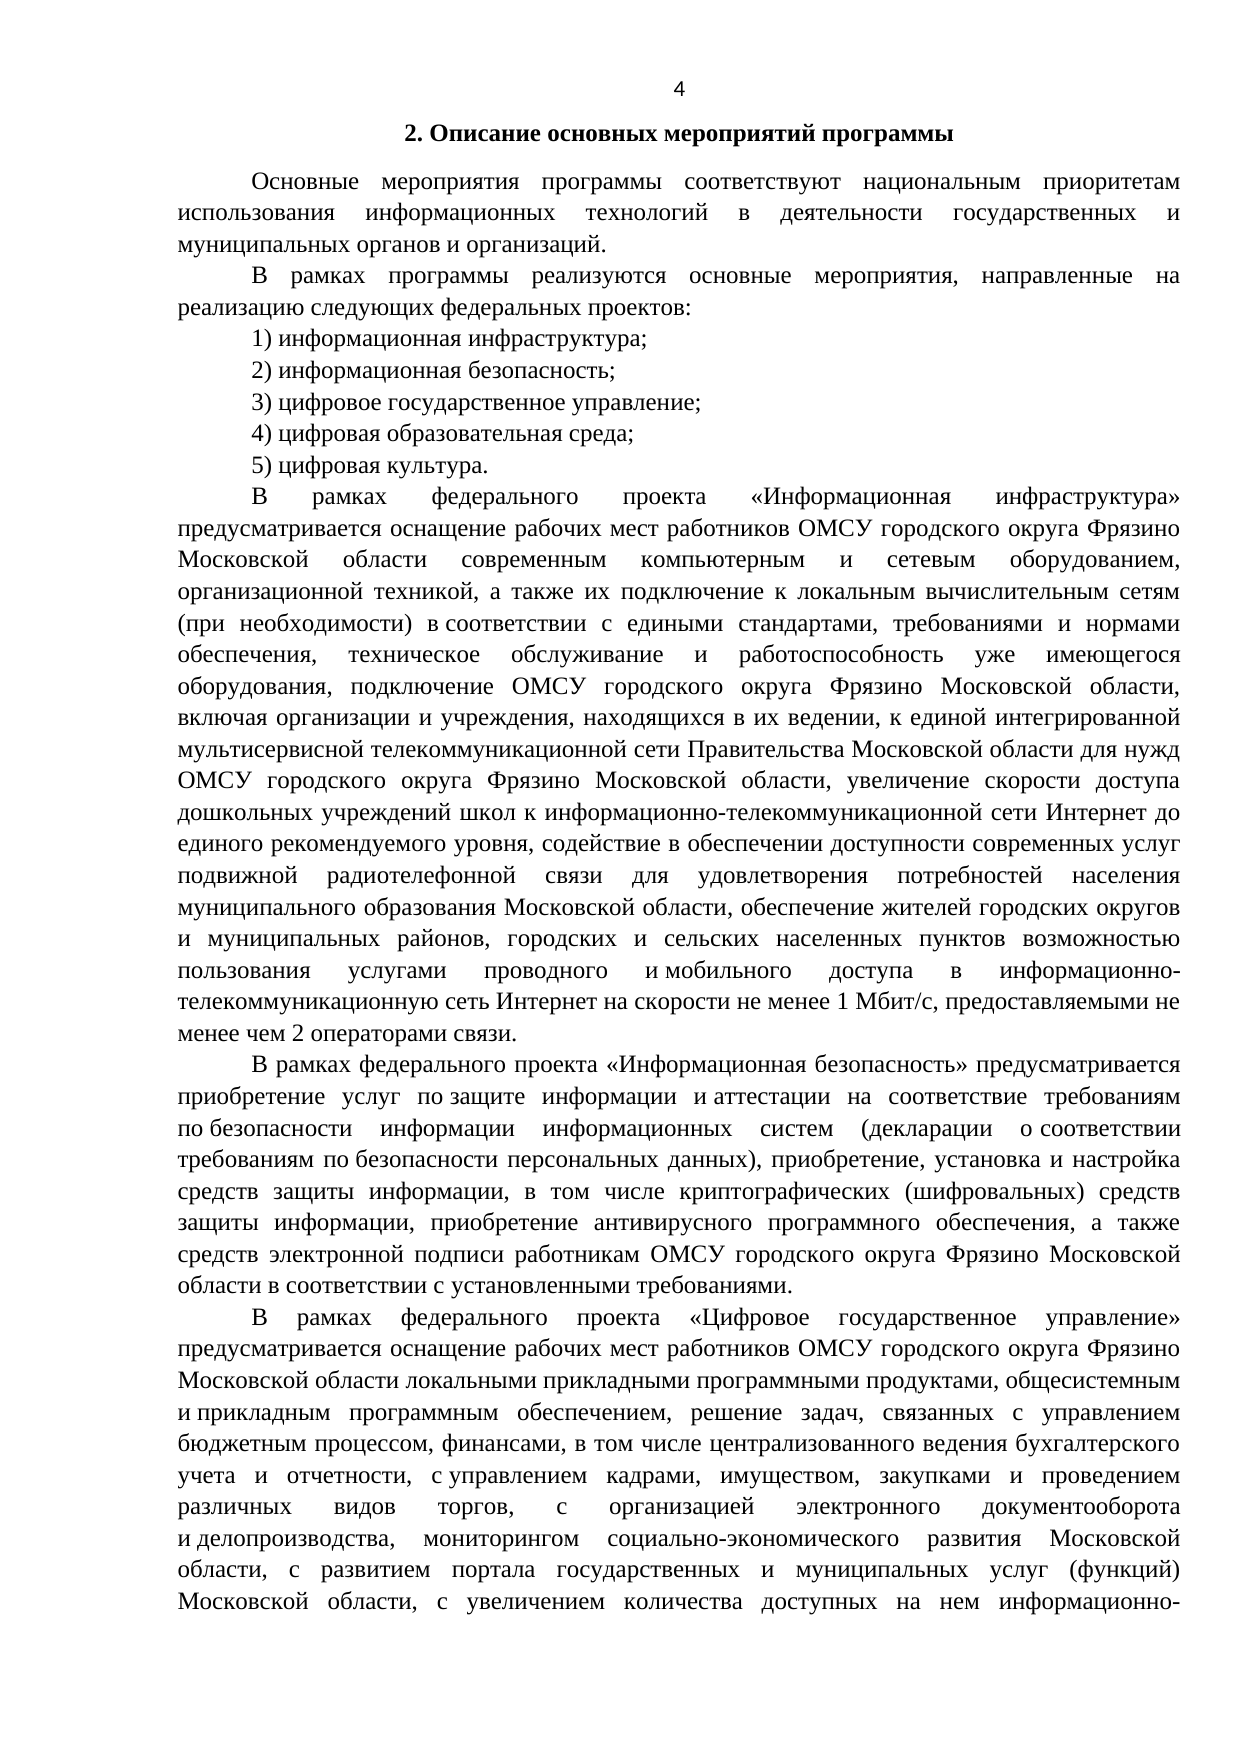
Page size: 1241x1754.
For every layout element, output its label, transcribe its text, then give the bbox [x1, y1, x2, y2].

text 1) информационная инфраструктура; [177, 323, 1181, 352]
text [177, 1302, 1181, 1615]
text 3) цифровое государственное управление; [177, 387, 1181, 415]
text Основные мероприятия программы соответствуют национальным приоритетам использования информационных технологий в деятельности государственных и муниципальных органов и организаций. [177, 166, 1181, 258]
text В рамках федерального проекта «Информационная безопасность» предусматривается приобретение услуг по защите информации и аттестации на соответствие требованиям по безопасности информации информационных систем (декларации о соответствии требованиям по безопасности персональных данных), приобретение, установка и настройка средств защиты информации, в том числе криптографических (шифровальных) средств защиты информации, приобретение антивирусного программного обеспечения, а также средств электронной подписи работникам ОМСУ городского округа Фрязино Московской области в соответствии с установленными требованиями. [177, 1049, 1181, 1299]
subtitle 2. Описание основных мероприятий программы [177, 118, 1181, 147]
text В рамках программы реализуются основные мероприятия, направленные на реализацию следующих федеральных проектов: [177, 260, 1181, 321]
text 2) информационная безопасность; [177, 355, 1181, 384]
text В рамках федерального проекта «Информационная инфраструктура» предусматривается оснащение рабочих мест работников ОМСУ городского округа Фрязино Московской области современным компьютерным и сетевым оборудованием, организационной техникой, а также их подключение к локальным вычислительным сетям (при необходимости) в соответствии с едиными стандартами, требованиями и нормами обеспечения, техническое обслуживание и работоспособность уже имеющегося оборудования, подключение ОМСУ городского округа Фрязино Московской области, включая организации и учреждения, находящихся в их ведении, к единой интегрированной мультисервисной телекоммуникационной сети Правительства Московской области для нужд ОМСУ городского округа Фрязино Московской области, увеличение скорости доступа дошкольных учреждений школ к информационно-телекоммуникационной сети Интернет до единого рекомендуемого уровня, содействие в обеспечении доступности современных услуг подвижной радиотелефонной связи для удовлетворения потребностей населения муниципального образования Московской области, обеспечение жителей городских округов и муниципальных районов, городских и сельских населенных пунктов возможностью пользования услугами проводного и мобильного доступа в информационно-телекоммуникационную сеть Интернет на скорости не менее 1 Мбит/с, предоставляемыми не менее чем 2 операторами связи. [177, 481, 1181, 1047]
text 4) цифровая образовательная среда; [177, 418, 1181, 447]
text 5) цифровая культура. [177, 450, 1181, 478]
